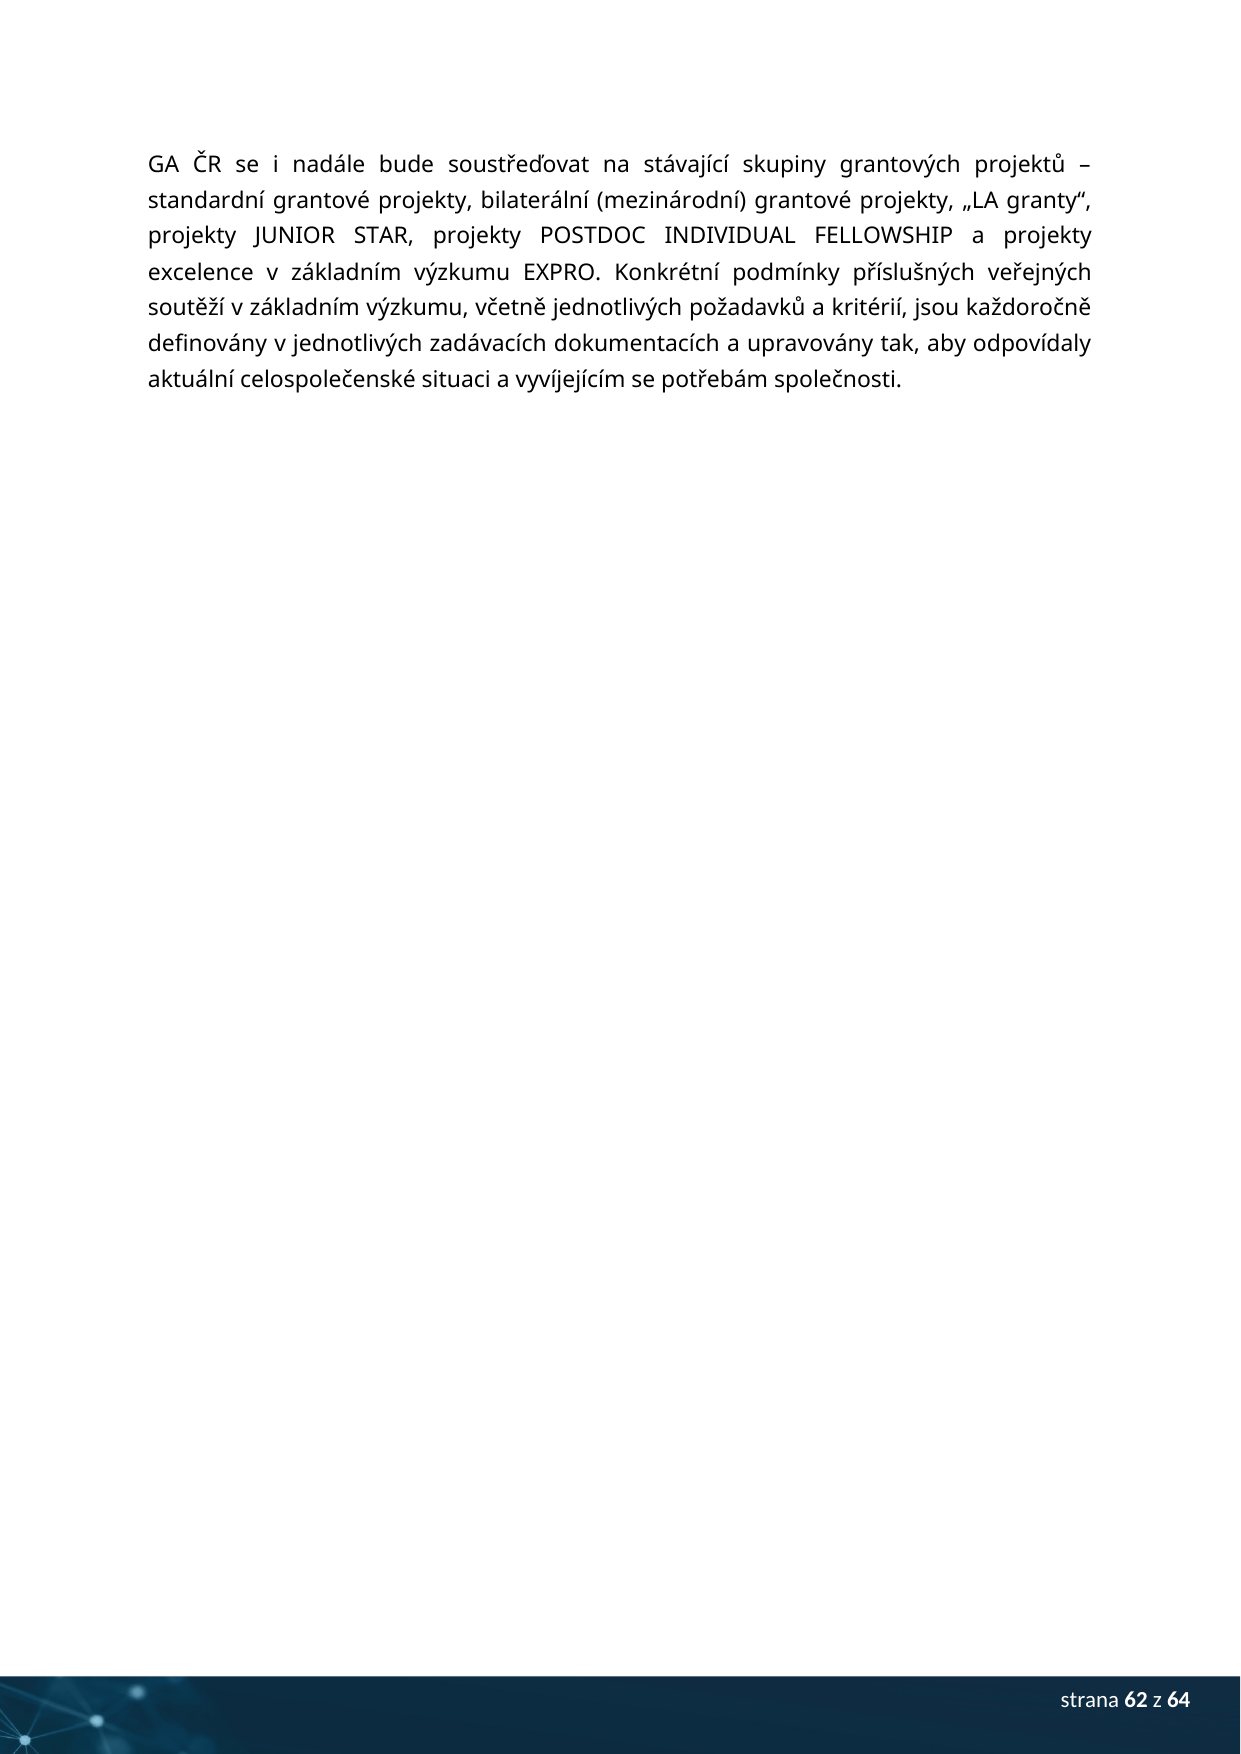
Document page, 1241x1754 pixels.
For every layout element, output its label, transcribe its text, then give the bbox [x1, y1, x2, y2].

text GA ČR se i nadále bude soustřeďovat na stávající skupiny grantových projektů – standardní grantové projekty, bilaterální (mezinárodní) grantové projekty, „LA granty“, projekty JUNIOR STAR, projekty POSTDOC INDIVIDUAL FELLOWSHIP a projekty excelence v základním výzkumu EXPRO. Konkrétní podmínky příslušných veřejných soutěží v základním výzkumu, včetně jednotlivých požadavků a kritérií, jsou každoročně definovány v jednotlivých zadávacích dokumentacích a upravovány tak, aby odpovídaly aktuální celospolečenské situaci a vyvíjejícím se potřebám společnosti. [148, 148, 1093, 394]
picture [0, 1643, 1241, 1754]
